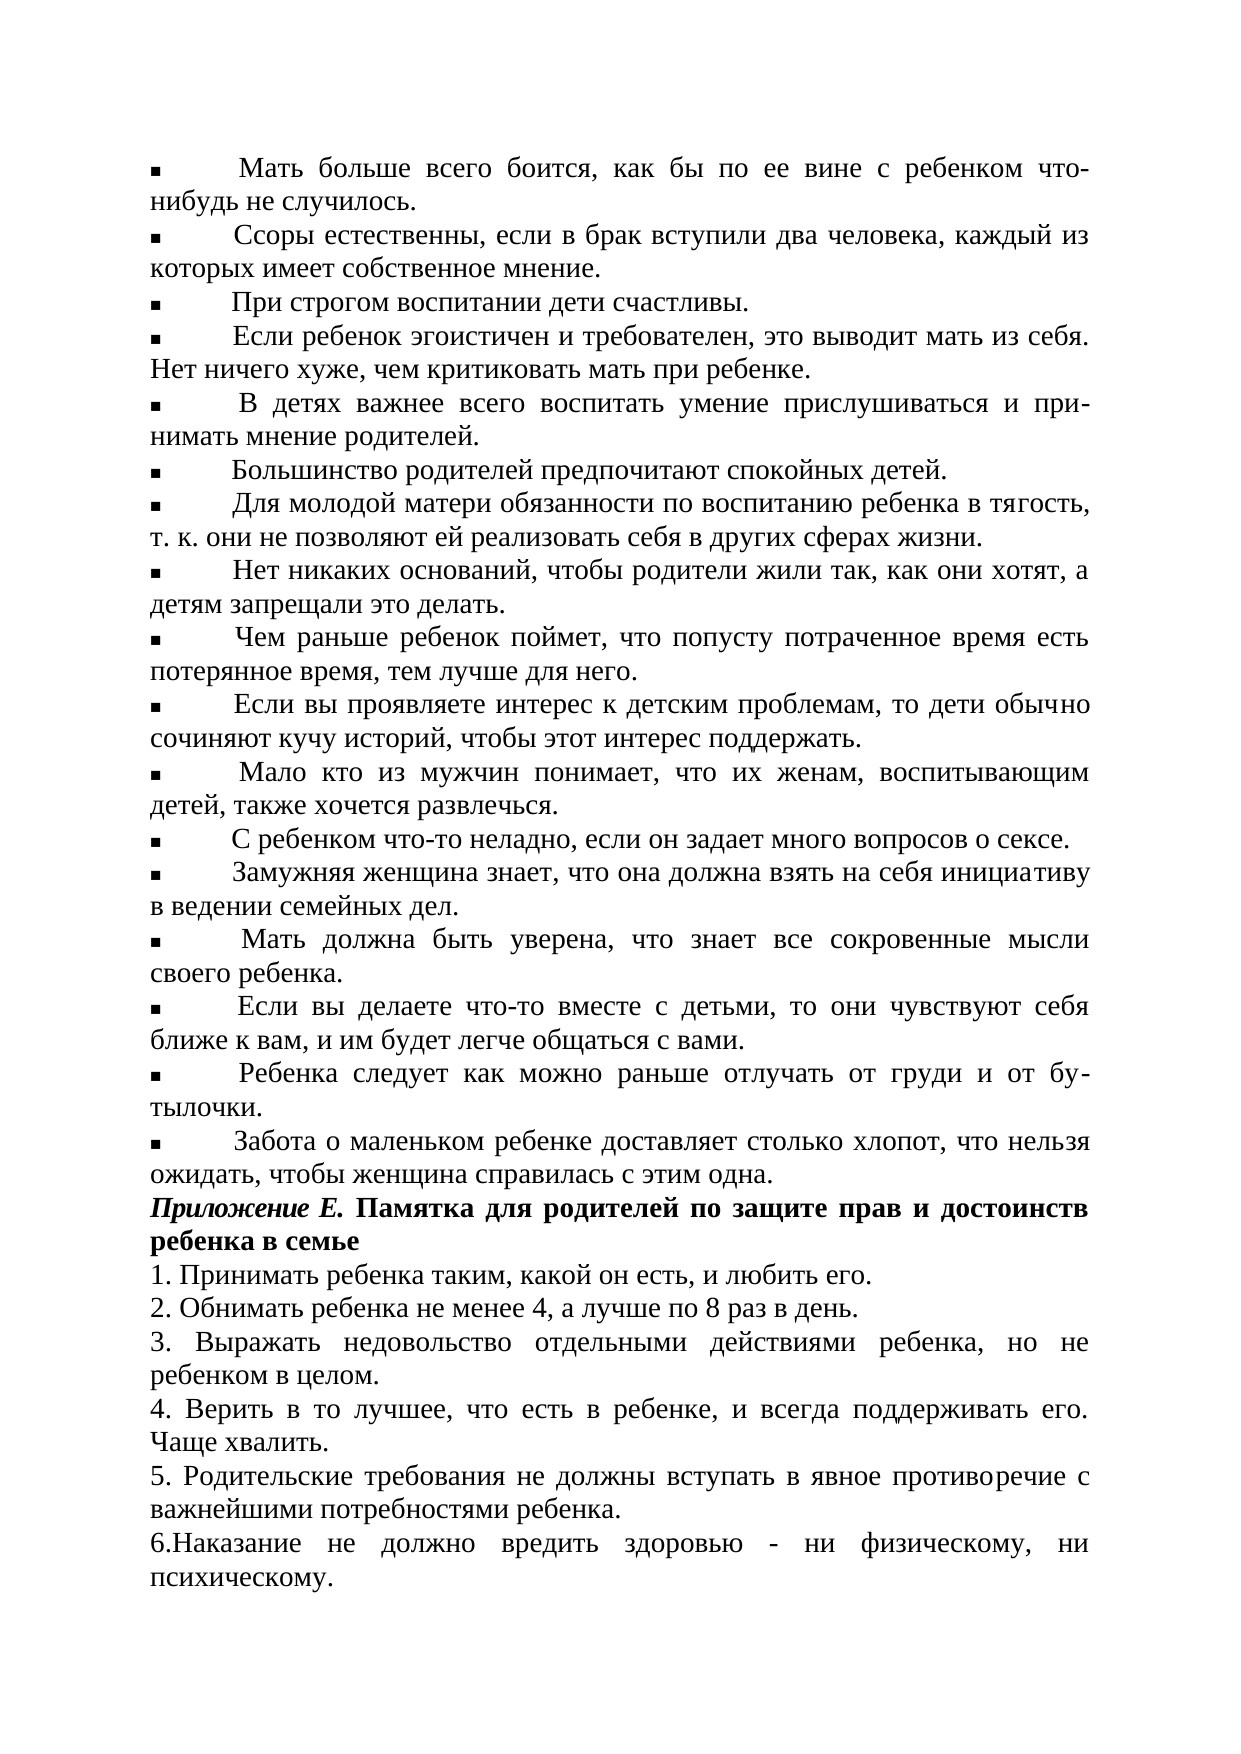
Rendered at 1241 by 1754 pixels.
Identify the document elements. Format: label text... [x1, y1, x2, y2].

list Для молодой матери обязанности по воспитанию ребенка в тягость, т. к. они не позволяют ей реализовать себя в других сферах жизни. [150, 485, 1090, 552]
list Мать должна быть уверена, что знает все сокровенные мысли своего ребенка. [150, 921, 1090, 988]
text Приложение Е. Памятка для родителей по защите прав и достоинств ребенка в семье [150, 1190, 1090, 1257]
text 6.Наказание не должно вредить здоровью - ни физическому, ни психическому. [150, 1525, 1090, 1592]
text 5. Родительские требования не должны вступать в явное противоречие с важнейшими потребностями ребенка. [150, 1458, 1090, 1525]
list С ребенком что-то неладно, если он задает много вопросов о сексе. [150, 821, 1090, 854]
list Замужняя женщина знает, что она должна взять на себя инициативу в ведении семейных дел. [150, 854, 1090, 921]
list В детях важнее всего воспитать умение прислушиваться и принимать мнение родителей. [150, 385, 1090, 452]
text 1. Принимать ребенка таким, какой он есть, и любить его. [150, 1257, 1090, 1290]
text 3. Выражать недовольство отдельными действиями ребенка, но не ребенком в целом. [150, 1324, 1090, 1391]
list Нет никаких оснований, чтобы родители жили так, как они хотят, а детям запрещали это делать. [150, 552, 1090, 619]
list Если вы делаете что-то вместе с детьми, то они чувствуют себя ближе к вам, и им будет легче общаться с вами. [150, 988, 1090, 1056]
text 4. Верить в то лучшее, что есть в ребенке, и всегда поддерживать его. Чаще хвалить. [150, 1391, 1090, 1458]
list Если вы проявляете интерес к детским проблемам, то дети обычно сочиняют кучу историй, чтобы этот интерес поддержать. [150, 687, 1090, 754]
list Ребенка следует как можно раньше отлучать от груди и от бутылочки. [150, 1056, 1090, 1123]
list Ссоры естественны, если в брак вступили два человека, каждый из которых имеет собственное мнение. [150, 217, 1090, 284]
list Чем раньше ребенок поймет, что попусту потраченное время есть потерянное время, тем лучше для него. [150, 619, 1090, 687]
list Если ребенок эгоистичен и требователен, это выводит мать из себя. Нет ничего хуже, чем критиковать мать при ребенке. [150, 318, 1090, 385]
list Мало кто из мужчин понимает, что их женам, воспитывающим детей, также хочется развлечься. [150, 754, 1090, 821]
text 2. Обнимать ребенка не менее 4, а лучше по 8 раз в день. [150, 1290, 1090, 1324]
list Мать больше всего боится, как бы по ее вине с ребенком что- нибудь не случилось. [150, 150, 1090, 217]
list При строгом воспитании дети счастливы. [150, 284, 1090, 318]
list Забота о маленьком ребенке доставляет столько хлопот, что нельзя ожидать, чтобы женщина справилась с этим одна. [150, 1123, 1090, 1190]
list Большинство родителей предпочитают спокойных детей. [150, 452, 1090, 485]
